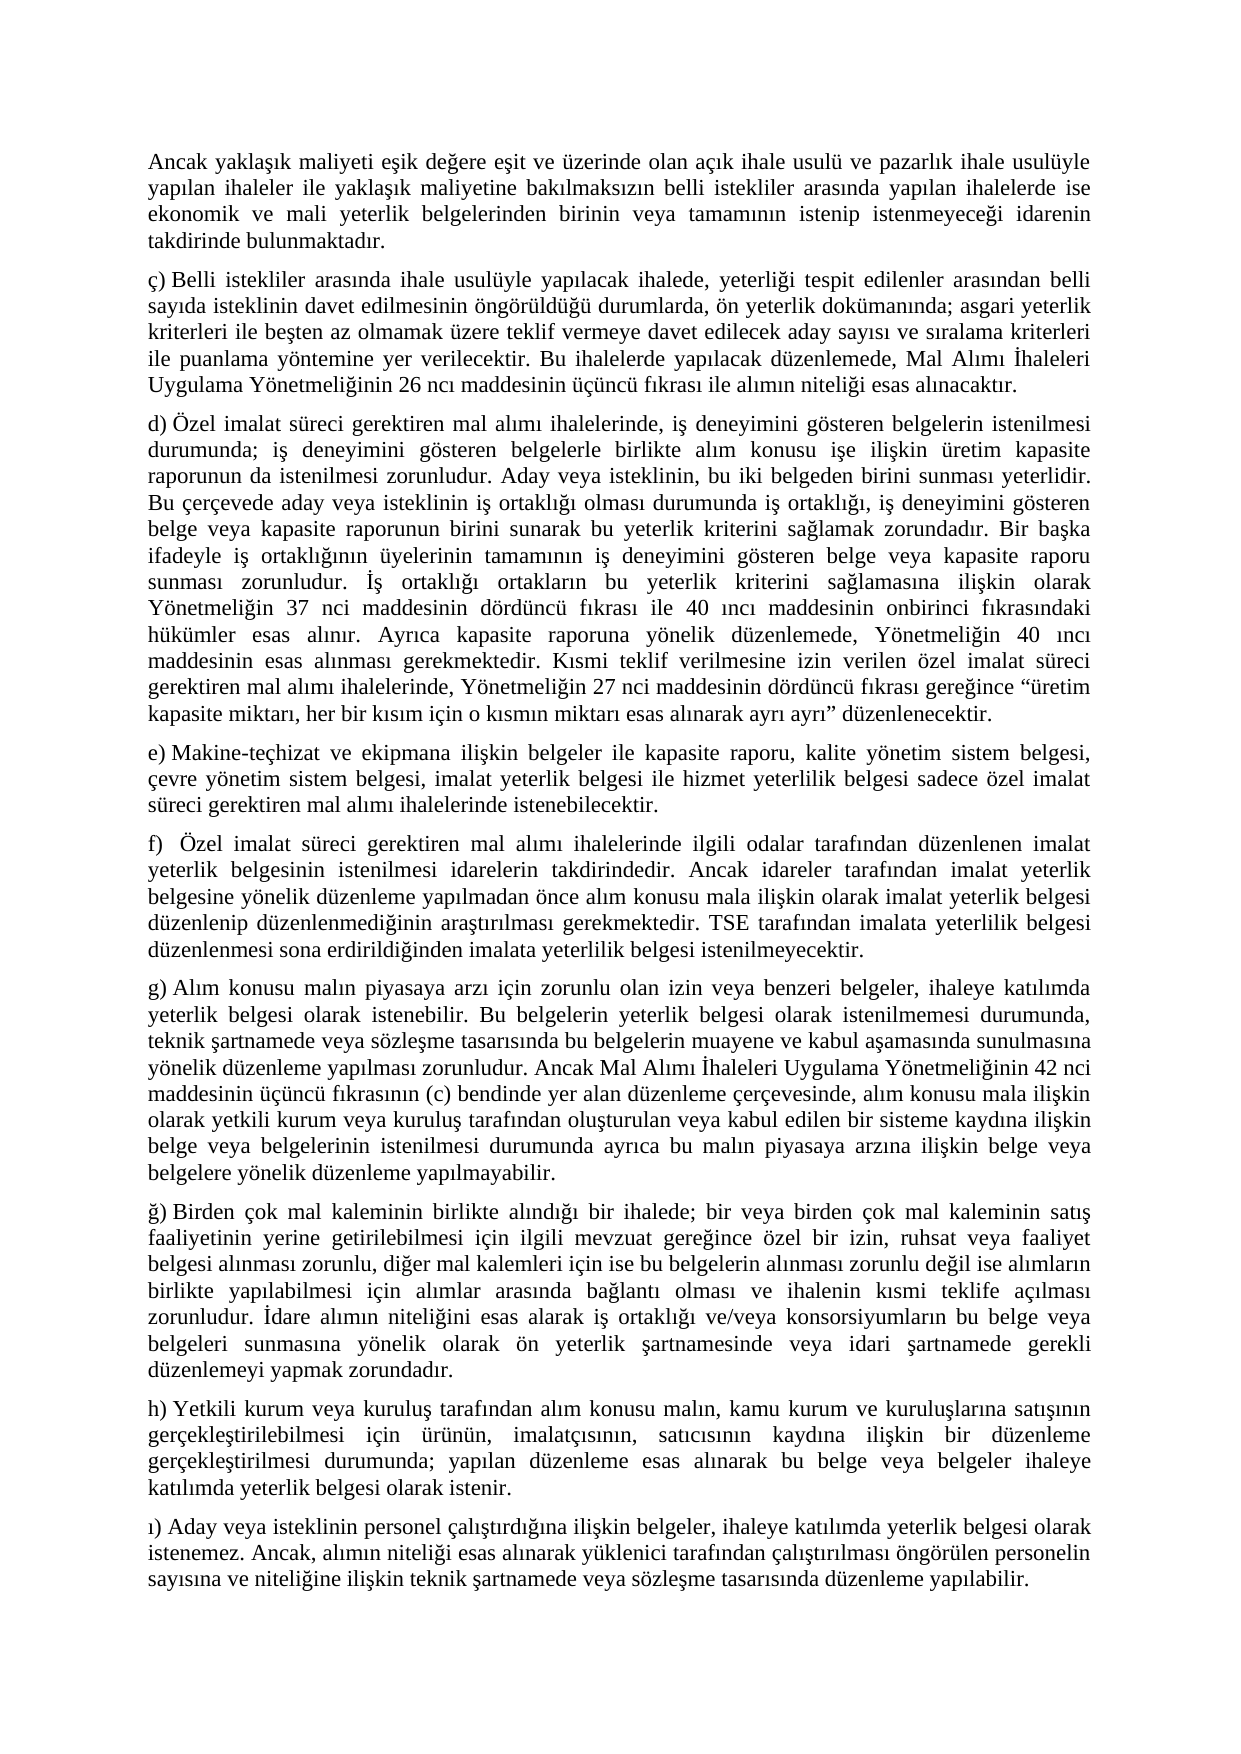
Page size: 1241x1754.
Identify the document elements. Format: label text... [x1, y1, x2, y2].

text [148, 148, 1092, 253]
text h) Yetkili kurum veya kuruluş tarafından alım konusu malın, kamu kurum ve kuruluşlarına satışının gerçekleştirilebilmesi için ürünün, imalatçısının, satıcısının kaydına ilişkin bir düzenleme gerçekleştirilmesi durumunda; yapılan düzenleme esas alınarak bu belge veya belgeler ihaleye katılımda yeterlik belgesi olarak istenir. [148, 1395, 1092, 1500]
text ğ) Birden çok mal kaleminin birlikte alındığı bir ihalede; bir veya birden çok mal kaleminin satış faaliyetinin yerine getirilebilmesi için ilgili mevzuat gereğince özel bir izin, ruhsat veya faaliyet belgesi alınması zorunlu, diğer mal kalemleri için ise bu belgelerin alınması zorunlu değil ise alımların birlikte yapılabilmesi için alımlar arasında bağlantı olması ve ihalenin kısmi teklife açılması zorunludur. İdare alımın niteliğini esas alarak iş ortaklığı ve/veya konsorsiyumların bu belge veya belgeleri sunmasına yönelik olarak ön yeterlik şartnamesinde veya idari şartnamede gerekli düzenlemeyi yapmak zorundadır. [148, 1198, 1092, 1382]
text g) Alım konusu malın piyasaya arzı için zorunlu olan izin veya benzeri belgeler, ihaleye katılımda yeterlik belgesi olarak istenebilir. Bu belgelerin yeterlik belgesi olarak istenilmemesi durumunda, teknik şartnamede veya sözleşme tasarısında bu belgelerin muayene ve kabul aşamasında sunulmasına yönelik düzenleme yapılması zorunludur. Ancak Mal Alımı İhaleleri Uygulama Yönetmeliğinin 42 nci maddesinin üçüncü fıkrasının (c) bendinde yer alan düzenleme çerçevesinde, alım konusu mala ilişkin olarak yetkili kurum veya kuruluş tarafından oluşturulan veya kabul edilen bir sisteme kaydına ilişkin belge veya belgelerinin istenilmesi durumunda ayrıca bu malın piyasaya arzına ilişkin belge veya belgelere yönelik düzenleme yapılmayabilir. [148, 974, 1092, 1185]
text d) Özel imalat süreci gerektiren mal alımı ihalelerinde, iş deneyimini gösteren belgelerin istenilmesi durumunda; iş deneyimini gösteren belgelerle birlikte alım konusu işe ilişkin üretim kapasite raporunun da istenilmesi zorunludur. Aday veya isteklinin, bu iki belgeden birini sunması yeterlidir. Bu çerçevede aday veya isteklinin iş ortaklığı olması durumunda iş ortaklığı, iş deneyimini gösteren belge veya kapasite raporunun birini sunarak bu yeterlik kriterini sağlamak zorundadır. Bir başka ifadeyle iş ortaklığının üyelerinin tamamının iş deneyimini gösteren belge veya kapasite raporu sunması zorunludur. İş ortaklığı ortakların bu yeterlik kriterini sağlamasına ilişkin olarak Yönetmeliğin 37 nci maddesinin dördüncü fıkrası ile 40 ıncı maddesinin onbirinci fıkrasındaki hükümler esas alınır. Ayrıca kapasite raporuna yönelik düzenlemede, Yönetmeliğin 40 ıncı maddesinin esas alınması gerekmektedir. Kısmi teklif verilmesine izin verilen özel imalat süreci gerektiren mal alımı ihalelerinde, Yönetmeliğin 27 nci maddesinin dördüncü fıkrası gereğince “üretim kapasite miktarı, her bir kısım için o kısmın miktarı esas alınarak ayrı ayrı” düzenlenecektir. [148, 410, 1092, 726]
text e) Makine-teçhizat ve ekipmana ilişkin belgeler ile kapasite raporu, kalite yönetim sistem belgesi, çevre yönetim sistem belgesi, imalat yeterlik belgesi ile hizmet yeterlilik belgesi sadece özel imalat süreci gerektiren mal alımı ihalelerinde istenebilecektir. [148, 739, 1092, 818]
text ı) Aday veya isteklinin personel çalıştırdığına ilişkin belgeler, ihaleye katılımda yeterlik belgesi olarak istenemez. Ancak, alımın niteliği esas alınarak yüklenici tarafından çalıştırılması öngörülen personelin sayısına ve niteliğine ilişkin teknik şartnamede veya sözleşme tasarısında düzenleme yapılabilir. [148, 1513, 1092, 1592]
text f) Özel imalat süreci gerektiren mal alımı ihalelerinde ilgili odalar tarafından düzenlenen imalat yeterlik belgesinin istenilmesi idarelerin takdirindedir. Ancak idareler tarafından imalat yeterlik belgesine yönelik düzenleme yapılmadan önce alım konusu mala ilişkin olarak imalat yeterlik belgesi düzenlenip düzenlenmediğinin araştırılması gerekmektedir. TSE tarafından imalata yeterlilik belgesi düzenlenmesi sona erdirildiğinden imalata yeterlilik belgesi istenilmeyecektir. [148, 830, 1092, 962]
text ç) Belli istekliler arasında ihale usulüyle yapılacak ihalede, yeterliği tespit edilenler arasından belli sayıda isteklinin davet edilmesinin öngörüldüğü durumlarda, ön yeterlik dokümanında; asgari yeterlik kriterleri ile beşten az olmamak üzere teklif vermeye davet edilecek aday sayısı ve sıralama kriterleri ile puanlama yöntemine yer verilecektir. Bu ihalelerde yapılacak düzenlemede, Mal Alımı İhaleleri Uygulama Yönetmeliğinin 26 ncı maddesinin üçüncü fıkrası ile alımın niteliği esas alınacaktır. [148, 266, 1092, 397]
